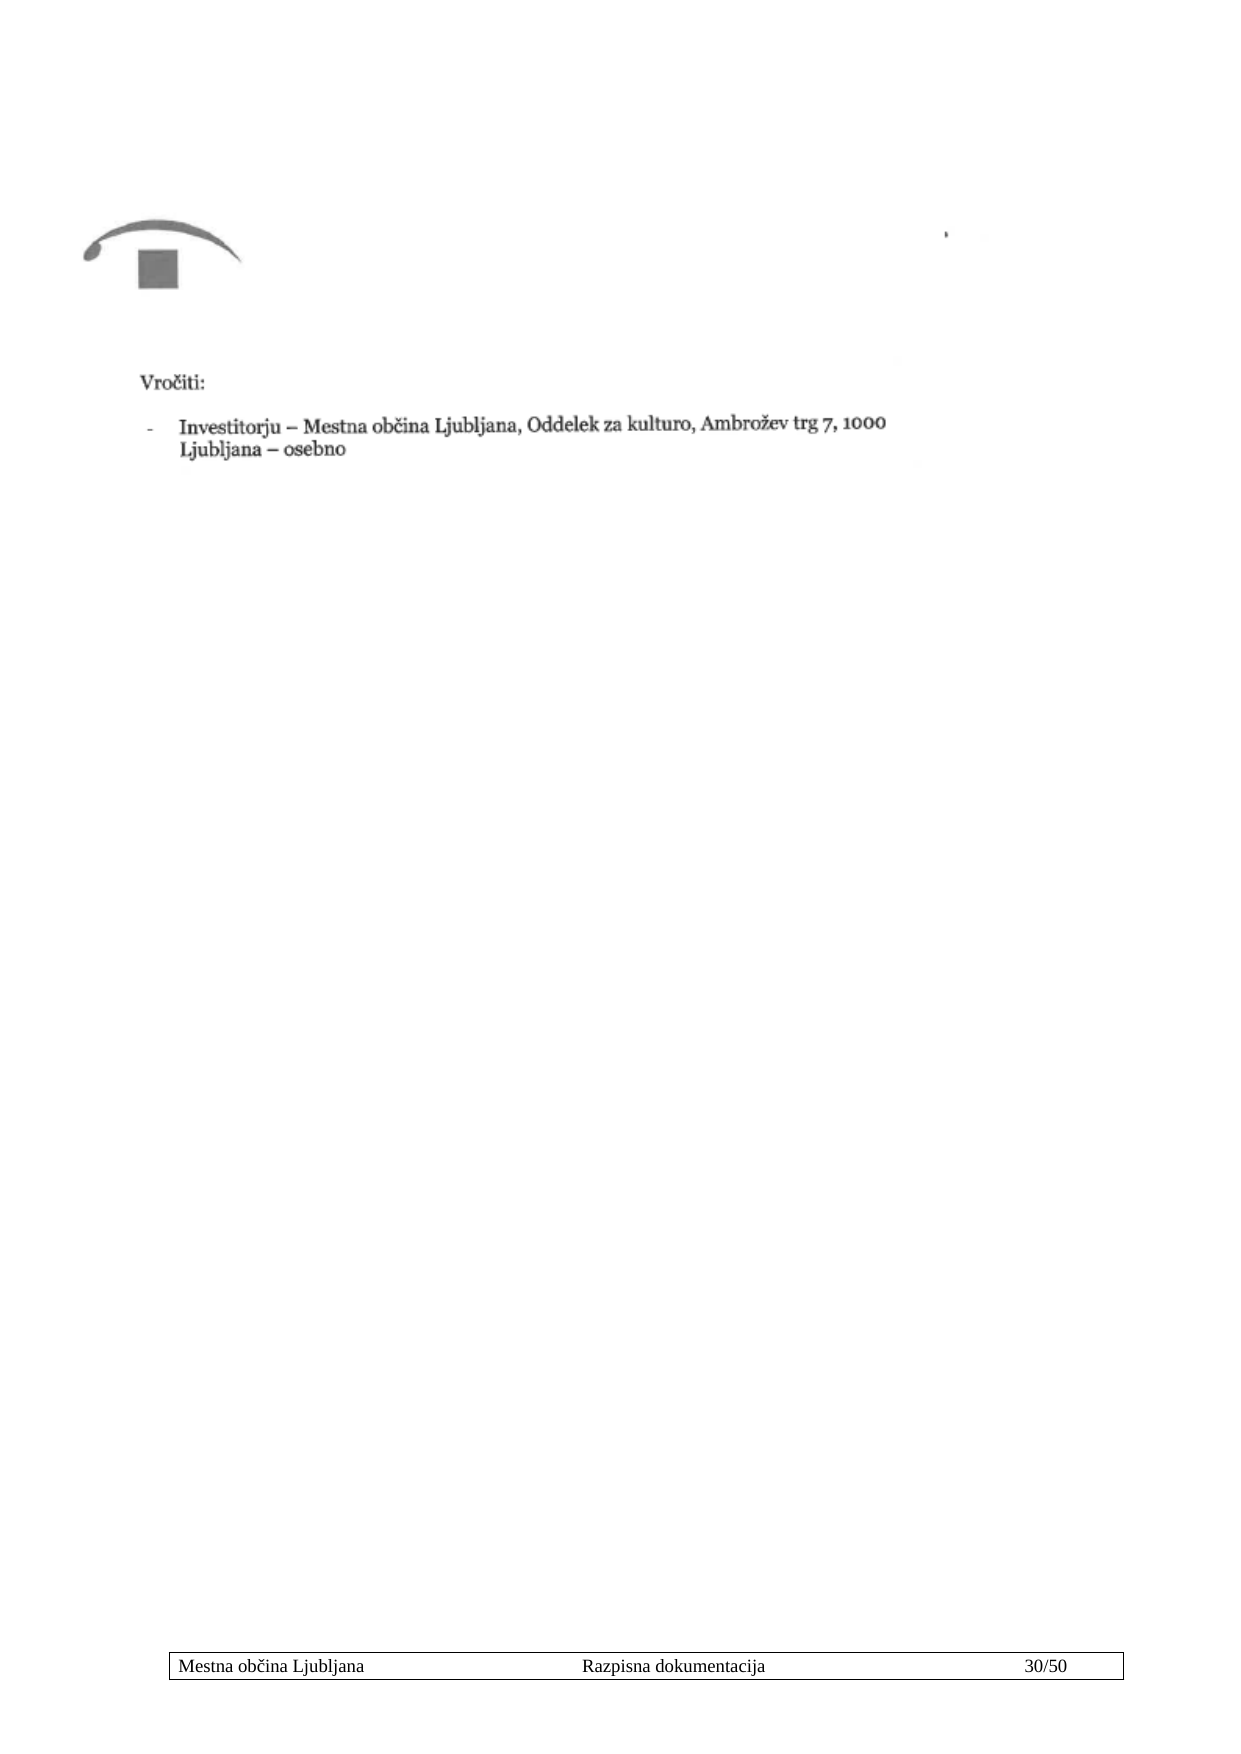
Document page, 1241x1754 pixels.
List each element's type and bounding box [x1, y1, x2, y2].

picture [65, 141, 989, 641]
